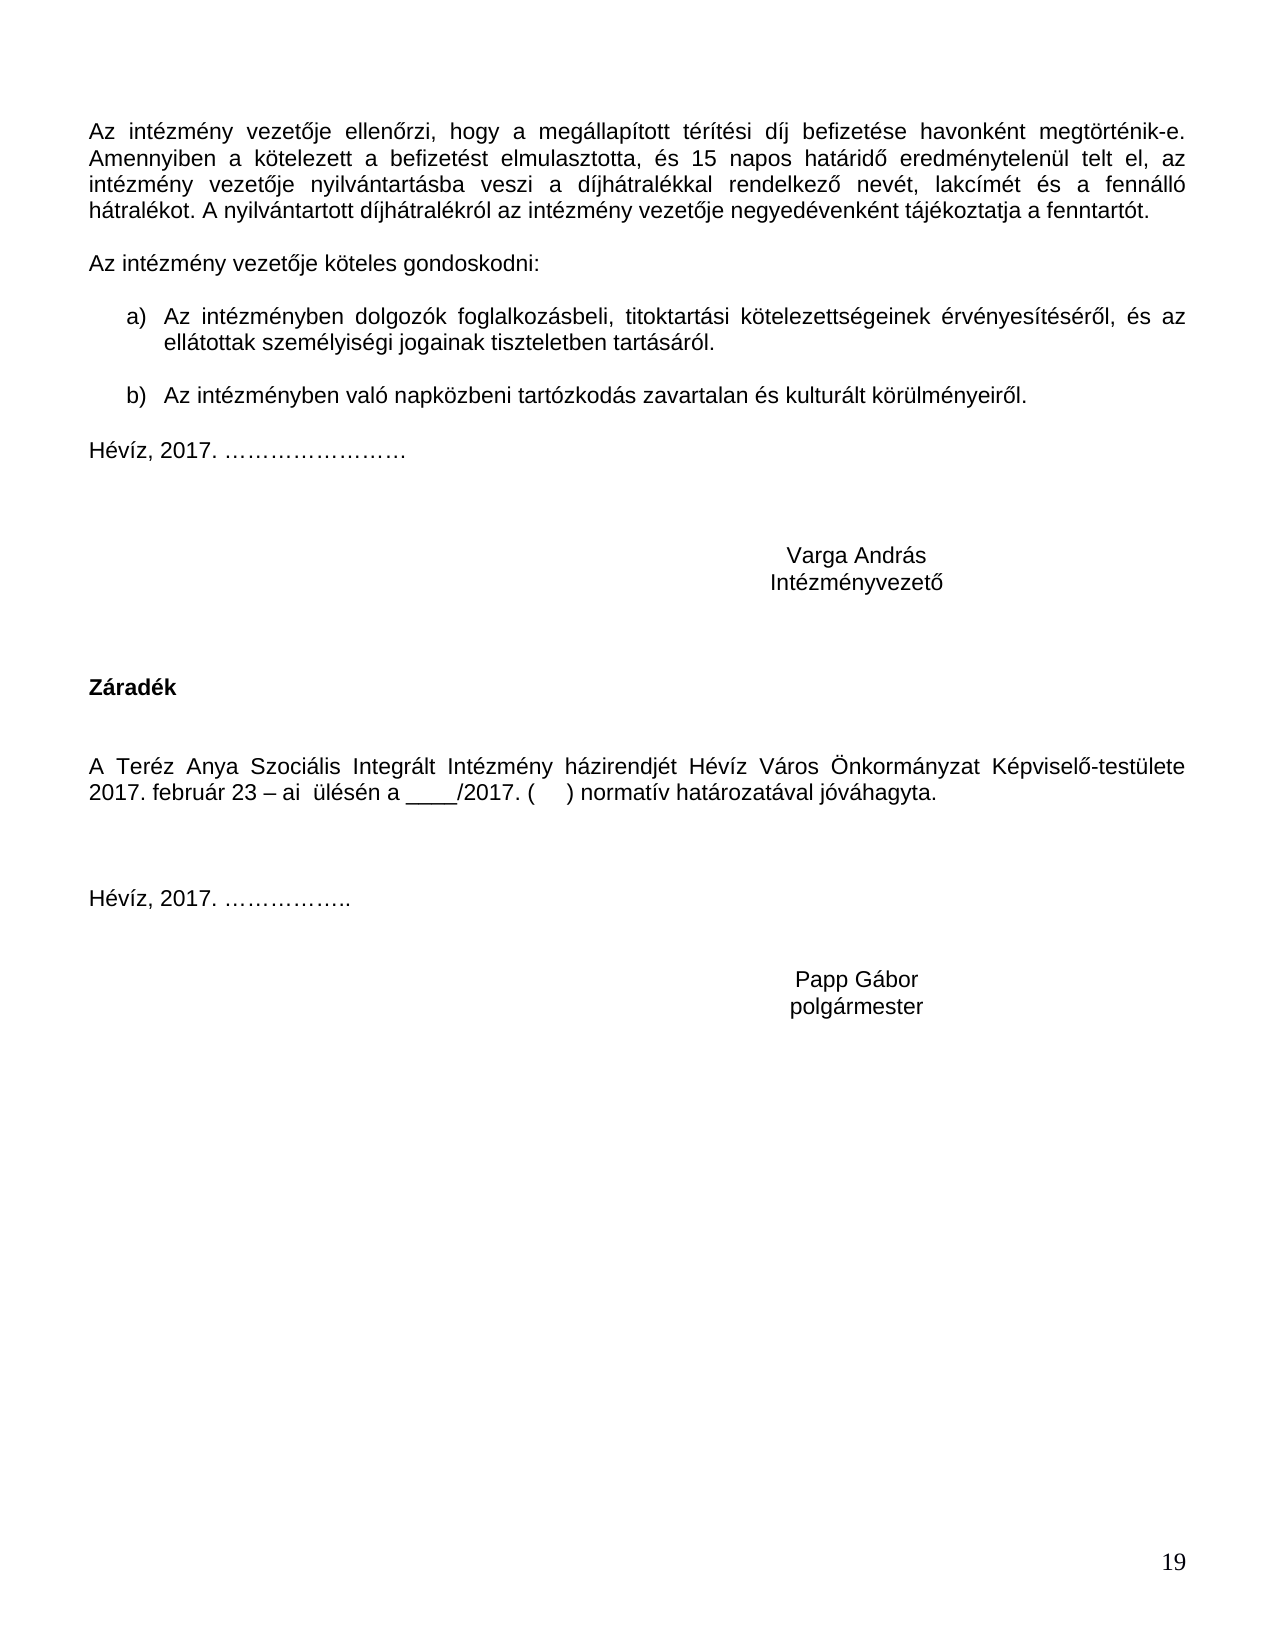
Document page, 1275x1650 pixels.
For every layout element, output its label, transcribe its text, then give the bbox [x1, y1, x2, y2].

text Záradék [89, 674, 1186, 700]
list Az intézményben való napközbeni tartózkodás zavartalan és kulturált körülményeiről. [126, 382, 1186, 408]
text Az intézmény vezetője ellenőrzi, hogy a megállapított térítési díj befizetése havonként megtörténik-e. Amennyiben a kötelezett a befizetést elmulasztotta, és 15 napos határidő eredménytelenül telt el, az intézmény vezetője nyilvántartásba veszi a díjhátralékkal rendelkező nevét, lakcímét és a fennálló hátralékot. A nyilvántartott díjhátralékról az intézmény vezetője negyedévenként tájékoztatja a fenntartót. [89, 118, 1186, 223]
text Hévíz, 2017. …………………… [89, 437, 1186, 463]
text Varga András [89, 542, 1186, 568]
text polgármester [89, 993, 1186, 1019]
text Papp Gábor [89, 966, 1186, 993]
text A Teréz Anya Szociális Integrált Intézmény házirendjét Hévíz Város Önkormányzat Képviselő-testülete 2017. február 23 – ai ülésén a ____/2017. ( ) normatív határozatával jóváhagyta. [89, 753, 1186, 806]
text Hévíz, 2017. …………….. [89, 885, 1186, 911]
text Intézményvezető [89, 568, 1186, 595]
list Az intézményben dolgozók foglalkozásbeli, titoktartási kötelezettségeinek érvényesítéséről, és az ellátottak személyiségi jogainak tiszteletben tartásáról. [126, 303, 1186, 355]
text Az intézmény vezetője köteles gondoskodni: [89, 250, 1186, 276]
